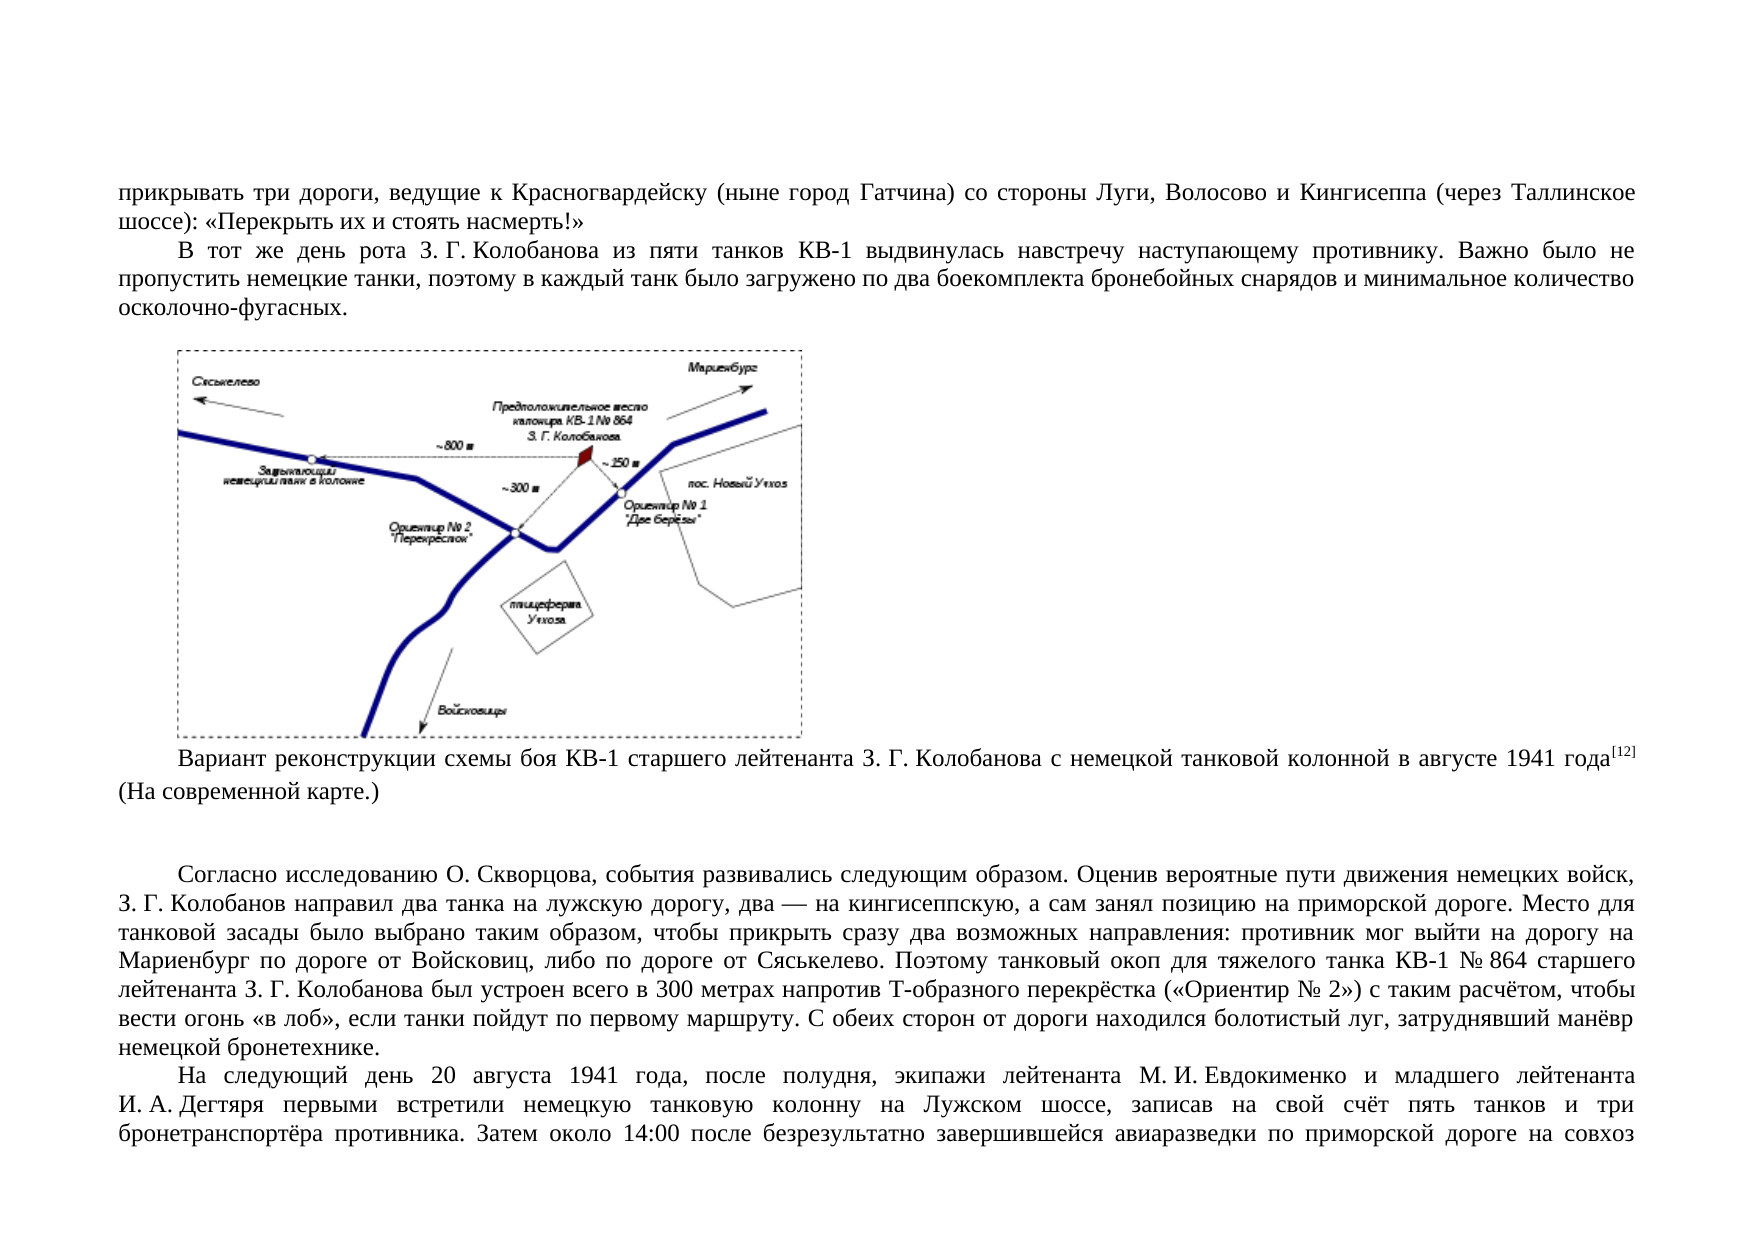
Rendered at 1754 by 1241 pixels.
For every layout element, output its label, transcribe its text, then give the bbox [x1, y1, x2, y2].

text Согласно исследованию О. Скворцова, события развивались следующим образом. Оценив вероятные пути движения немецких войск, З. Г. Колобанов направил два танка на лужскую дорогу, два — на кингисеппскую, а сам занял позицию на приморской дороге. Место для танковой засады было выбрано таким образом, чтобы прикрыть сразу два возможных направления: противник мог выйти на дорогу на Мариенбург по дороге от Войсковиц, либо по дороге от Сяськелево. Поэтому танковый окоп для тяжелого танка КВ-1 № 864 старшего лейтенанта З. Г. Колобанова был устроен всего в 300 метрах напротив Т-образного перекрёстка («Ориентир № 2») с таким расчётом, чтобы вести огонь «в лоб», если танки пойдут по первому маршруту. С обеих сторон от дороги находился болотистый луг, затруднявший манёвр немецкой бронетехнике. [118, 859, 1636, 1061]
picture [177, 350, 803, 740]
text Вариант реконструкции схемы боя КВ-1 старшего лейтенанта З. Г. Колобанова с немецкой танковой колонной в августе 1941 года[12] (На современной карте.) [118, 743, 1636, 805]
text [118, 177, 1636, 235]
text В тот же день рота З. Г. Колобанова из пяти танков КВ-1 выдвинулась навстречу наступающему противнику. Важно было не пропустить немецкие танки, поэтому в каждый танк было загружено по два боекомплекта бронебойных снарядов и минимальное количество осколочно-фугасных. [118, 235, 1636, 321]
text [118, 1061, 1636, 1147]
